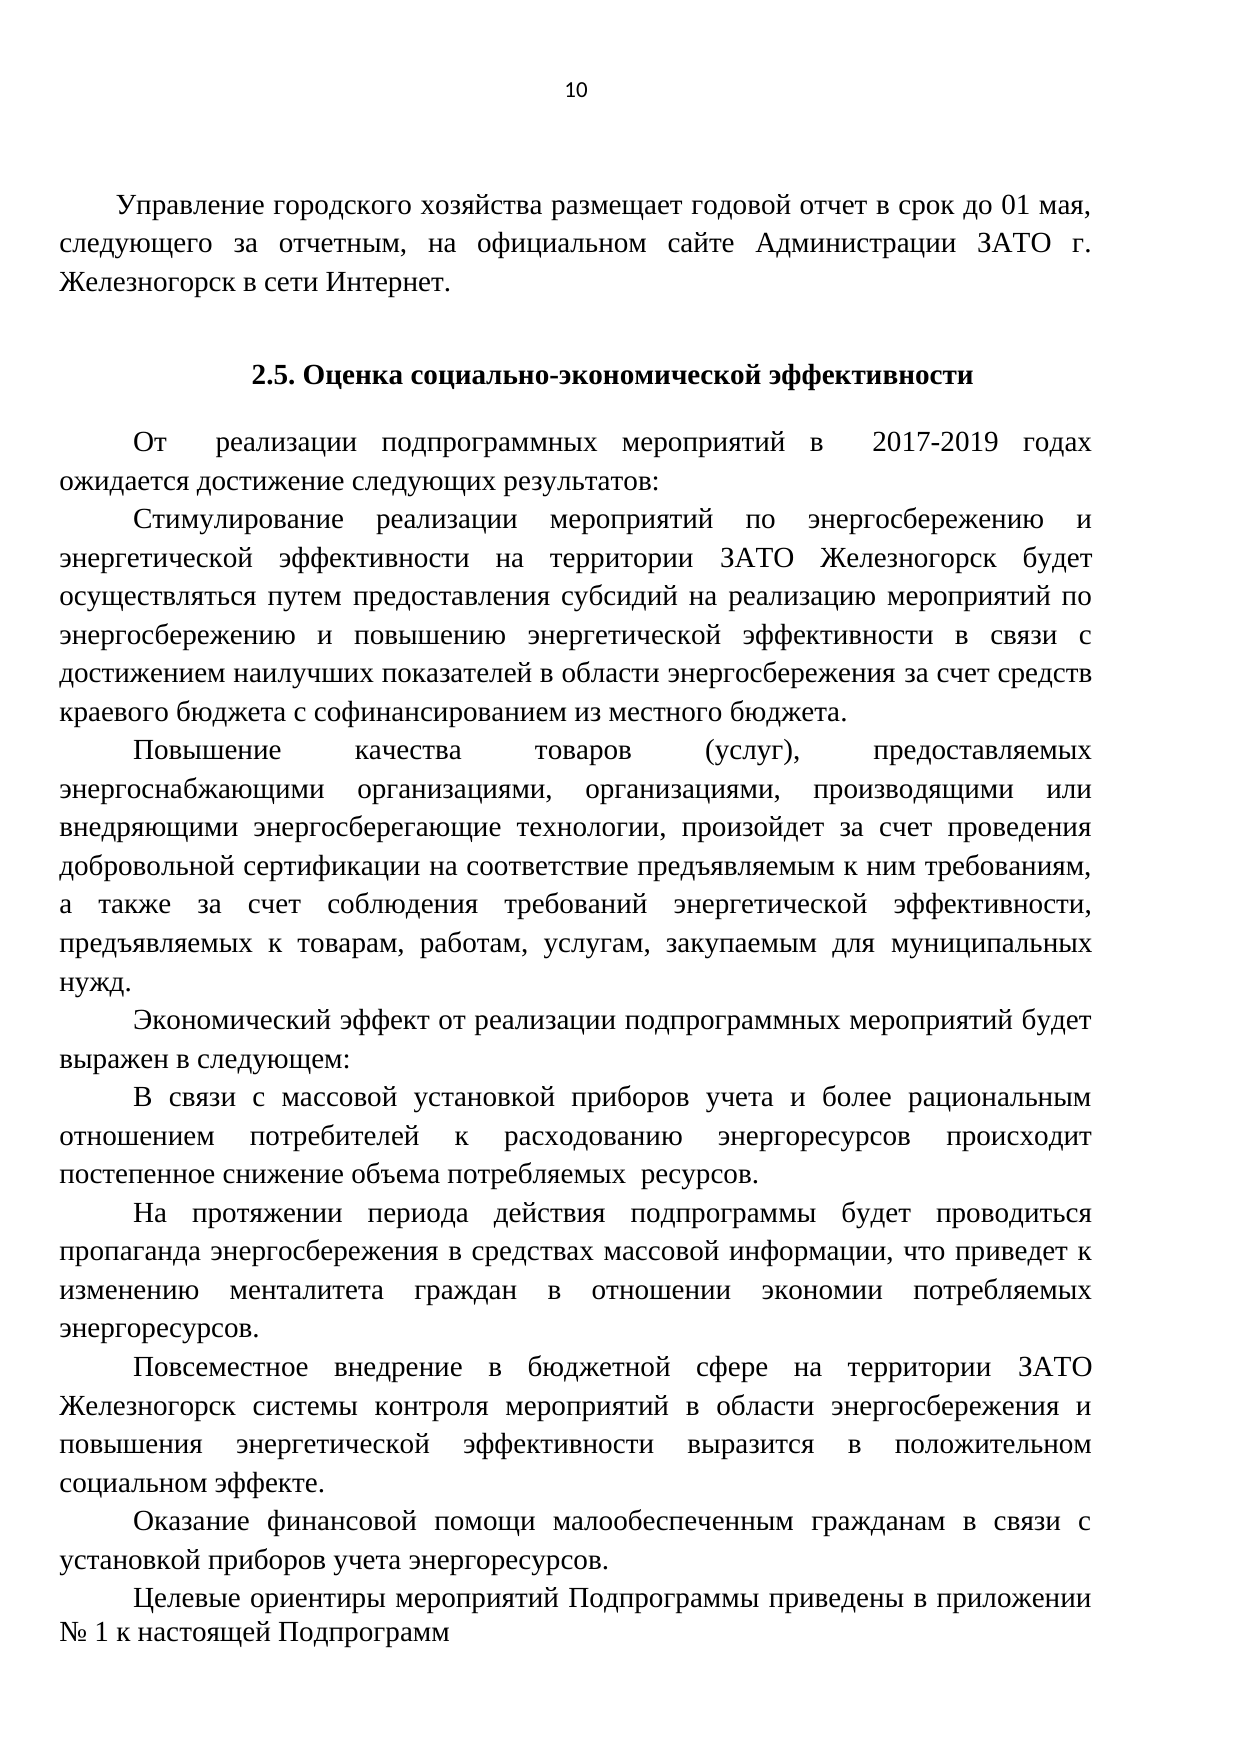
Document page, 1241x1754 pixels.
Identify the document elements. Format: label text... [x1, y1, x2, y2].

text От реализации подпрограммных мероприятий в 2017-2019 годах ожидается достижение следующих результатов: [59, 424, 1092, 496]
text 2.5. Оценка социально-экономической эффективности [59, 357, 1092, 391]
text Повышение качества товаров (услуг), предоставляемых энергоснабжающими организациями, организациями, производящими или внедряющими энергосберегающие технологии, произойдет за счет проведения добровольной сертификации на соответствие предъявляемым к ним требованиям, а также за счет соблюдения требований энергетической эффективности, предъявляемых к товарам, работам, услугам, закупаемым для муниципальных нужд. [59, 732, 1092, 997]
text Управление городского хозяйства размещает годовой отчет в срок до 01 мая, следующего за отчетным, на официальном сайте Администрации ЗАТО г. Железногорск в сети Интернет. [59, 187, 1092, 298]
text Оказание финансовой помощи малообеспеченным гражданам в связи с установкой приборов учета энергоресурсов. [59, 1503, 1092, 1575]
text На протяжении периода действия подпрограммы будет проводиться пропаганда энергосбережения в средствах массовой информации, что приведет к изменению менталитета граждан в отношении экономии потребляемых энергоресурсов. [59, 1195, 1092, 1344]
text Повсеместное внедрение в бюджетной сфере на территории ЗАТО Железногорск системы контроля мероприятий в области энергосбережения и повышения энергетической эффективности выразится в положительном социальном эффекте. [59, 1349, 1092, 1498]
text Целевые ориентиры мероприятий Подпрограммы приведены в приложении № 1 к настоящей Подпрограмм [59, 1580, 1092, 1647]
text Стимулирование реализации мероприятий по энергосбережению и энергетической эффективности на территории ЗАТО Железногорск будет осуществляться путем предоставления субсидий на реализацию мероприятий по энергосбережению и повышению энергетической эффективности в связи с достижением наилучших показателей в области энергосбережения за счет средств краевого бюджета с софинансированием из местного бюджета. [59, 501, 1092, 727]
text В связи с массовой установкой приборов учета и более рациональным отношением потребителей к расходованию энергоресурсов происходит постепенное снижение объема потребляемых ресурсов. [59, 1079, 1092, 1190]
text Экономический эффект от реализации подпрограммных мероприятий будет выражен в следующем: [59, 1002, 1092, 1074]
